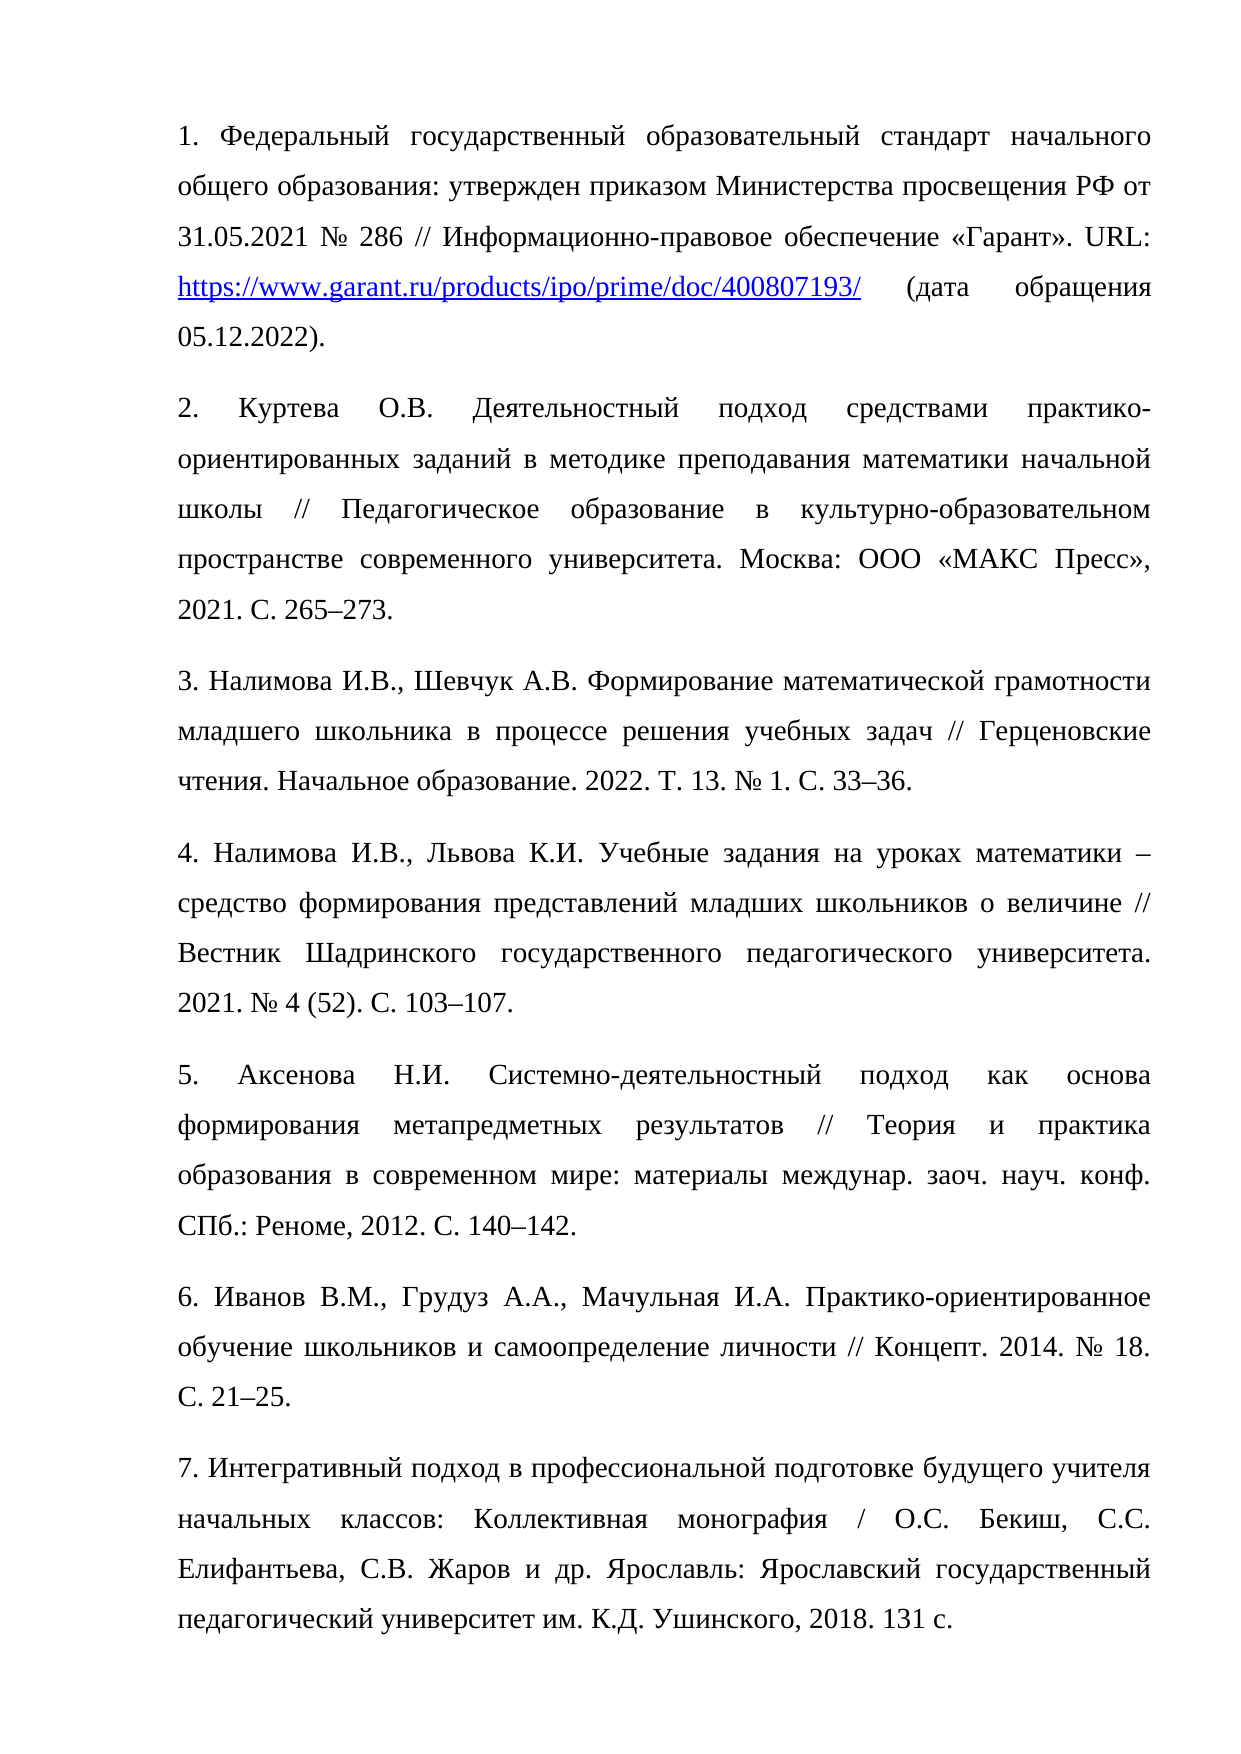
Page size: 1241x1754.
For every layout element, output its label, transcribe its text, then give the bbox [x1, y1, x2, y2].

text 1. Федеральный государственный образовательный стандарт начального общего образования: утвержден приказом Министерства просвещения РФ от 31.05.2021 № 286 // Информационно-правовое обеспечение «Гарант». URL: https://www.garant.ru/products/ipo/prime/doc/400807193/ (дата обращения 05.12.2022). [177, 118, 1152, 353]
text 2. Куртева О.В. Деятельностный подход средствами практико-ориентированных заданий в методике преподавания математики начальной школы // Педагогическое образование в культурно-образовательном пространстве современного университета. Москва: ООО «МАКС Пресс», 2021. С. 265–273. [177, 391, 1152, 625]
text 6. Иванов В.М., Грудуз А.А., Мачульная И.А. Практико-ориентированное обучение школьников и самоопределение личности // Концепт. 2014. № 18. С. 21–25. [177, 1279, 1152, 1413]
text 5. Аксенова Н.И. Системно-деятельностный подход как основа формирования метапредметных результатов // Теория и практика образования в современном мире: материалы междунар. заоч. науч. конф. СПб.: Реноме, 2012. С. 140–142. [177, 1057, 1152, 1241]
text 7. Интегративный подход в профессиональной подготовке будущего учителя начальных классов: Коллективная монография / О.С. Бекиш, С.С. Елифантьева, С.В. Жаров и др. Ярославль: Ярославский государственный педагогический университет им. К.Д. Ушинского, 2018. 131 с. [177, 1451, 1152, 1635]
text 4. Налимова И.В., Львова К.И. Учебные задания на уроках математики – средство формирования представлений младших школьников о величине // Вестник Шадринского государственного педагогического университета. 2021. № 4 (52). С. 103–107. [177, 835, 1152, 1019]
text 3. Налимова И.В., Шевчук А.В. Формирование математической грамотности младшего школьника в процессе решения учебных задач // Герценовские чтения. Начальное образование. 2022. Т. 13. № 1. С. 33–36. [177, 663, 1152, 797]
